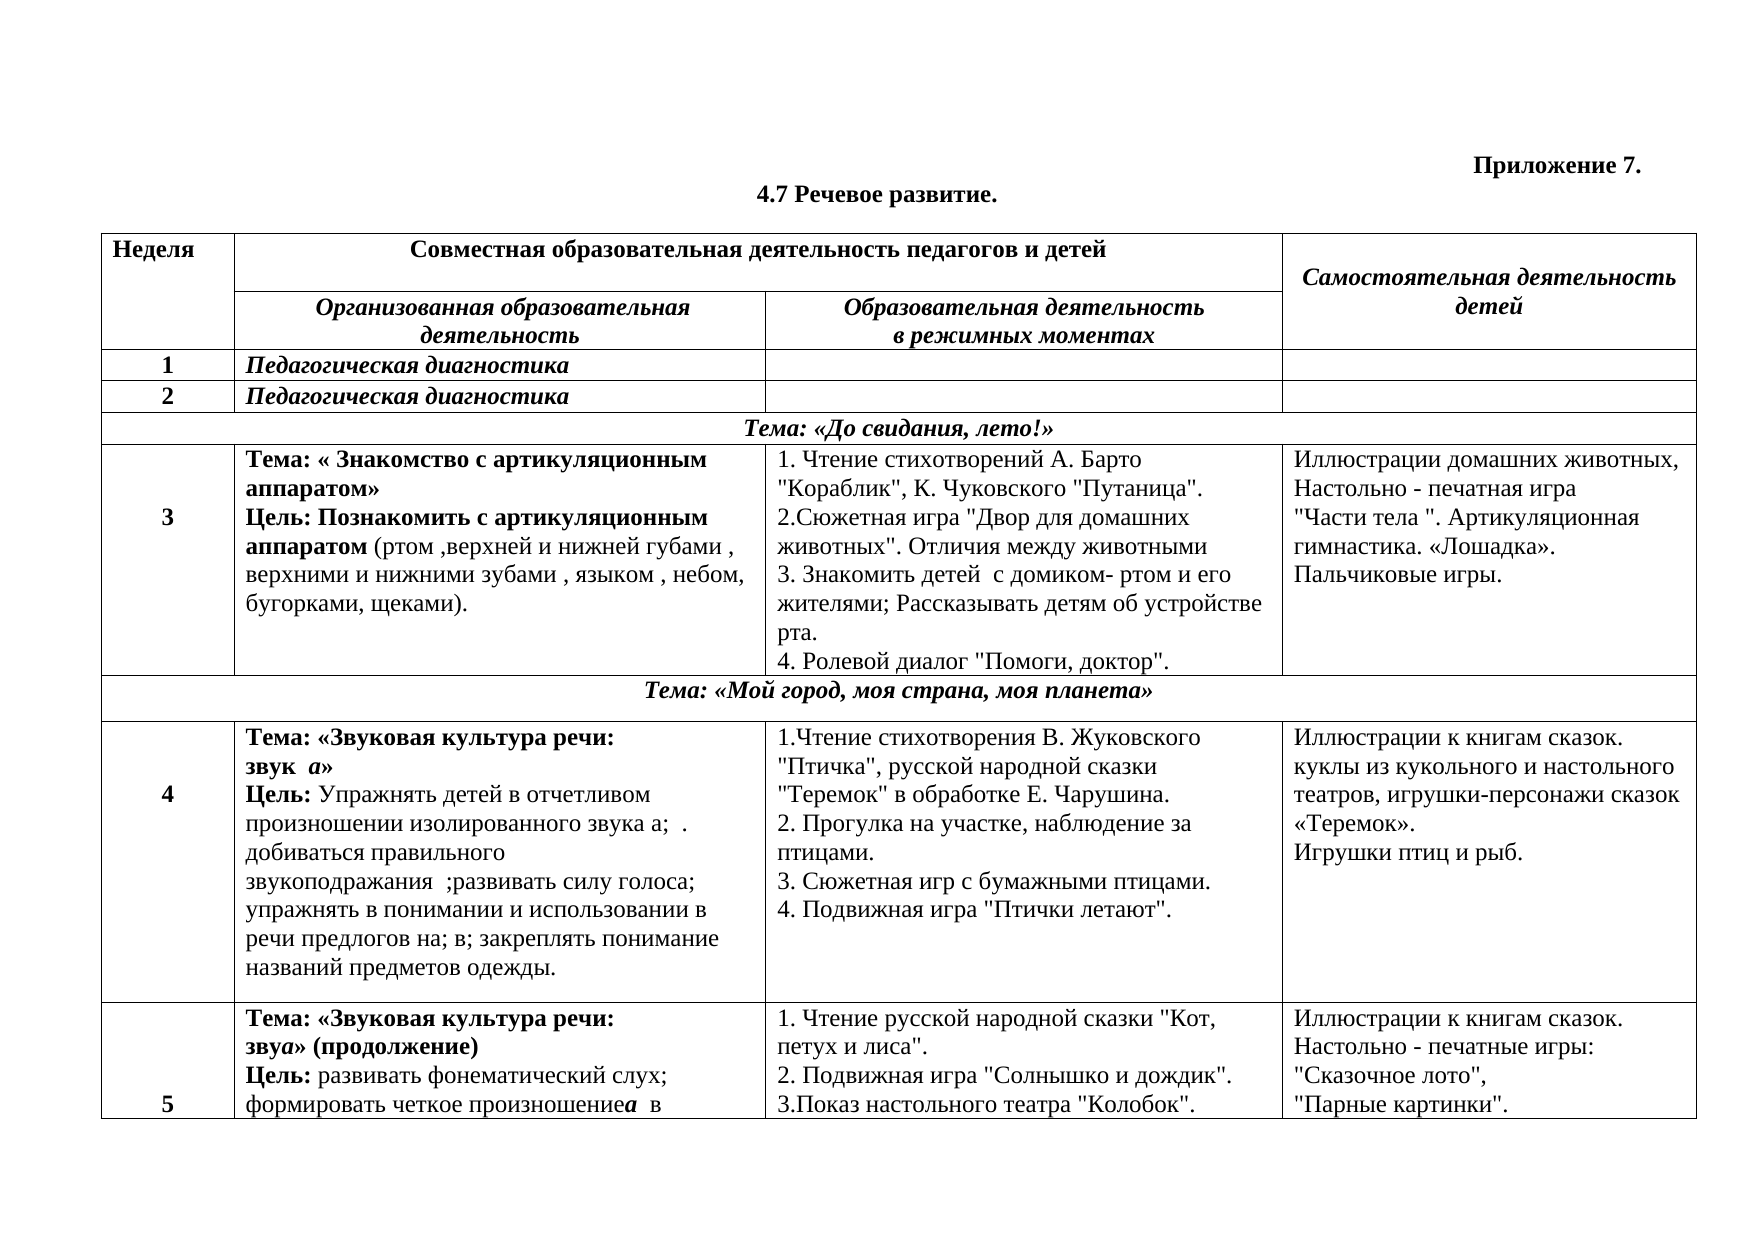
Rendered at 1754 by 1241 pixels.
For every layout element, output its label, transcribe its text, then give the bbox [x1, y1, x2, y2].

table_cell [235, 1003, 765, 1118]
table_cell [766, 350, 1282, 380]
table_cell Образовательная деятельность в режимных моментах [766, 292, 1282, 349]
text 4.7 Речевое развитие. [112, 179, 1641, 207]
table_cell 5 [102, 1003, 234, 1118]
table_cell Педагогическая диагностика [235, 350, 765, 380]
table_cell Иллюстрации к книгам сказок. куклы из кукольного и настольного театров, игрушки-персонажи сказок «Теремок». Игрушки птиц и рыб. [1283, 722, 1696, 1002]
table_header Неделя [102, 234, 234, 349]
table_cell 1.Чтение стихотворения В. Жуковского "Птичка", русской народной сказки "Теремок" в обработке Е. Чарушина. 2. Прогулка на участке, наблюдение за птицами. 3. Сюжетная игр с бумажными птицами. 4. Подвижная игра "Птички летают". [766, 722, 1282, 1002]
table_cell [1283, 381, 1696, 412]
table_cell 1. Чтение стихотворений А. Барто "Кораблик", К. Чуковского "Путаница". 2.Сюжетная игра "Двор для домашних животных". Отличия между животными 3. Знакомить детей с домиком- ртом и его жителями; Рассказывать детям об устройстве рта. 4. Ролевой диалог "Помоги, доктор". [766, 445, 1282, 674]
table_cell Организованная образовательная деятельность [235, 292, 765, 349]
table_cell [766, 381, 1282, 412]
table_cell 4 [102, 722, 234, 1002]
table_header Совместная образовательная деятельность педагогов и детей [235, 234, 1282, 291]
table_cell Тема: «До свидания, лето!» [102, 413, 1696, 443]
table_cell 2 [102, 381, 234, 412]
table_cell Педагогическая диагностика [235, 381, 765, 412]
text Приложение 7. [112, 150, 1641, 179]
table_cell Иллюстрации домашних животных, Настольно - печатная игра "Части тела ". Артикуляционная гимнастика. «Лошадка». Пальчиковые игры. [1283, 445, 1696, 674]
table_cell Тема: «Мой город, моя страна, моя планета» [102, 676, 1696, 721]
table_cell Тема: « Знакомство с артикуляционным аппаратом» Цель: Познакомить с артикуляционным аппаратом (ртом ,верхней и нижней губами , верхними и нижними зубами , языком , небом, бугорками, щеками). [235, 445, 765, 674]
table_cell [1283, 1003, 1696, 1118]
table_cell 3 [102, 445, 234, 674]
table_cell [766, 1003, 1282, 1118]
table_header Самостоятельная деятельность детей [1283, 234, 1696, 349]
table_cell [1283, 350, 1696, 380]
table_cell 1 [102, 350, 234, 380]
table_cell Тема: «Звуковая культура речи: звук а» Цель: Упражнять детей в отчетливом произношении изолированного звука а; . добиваться правильного звукоподражания ;развивать силу голоса; упражнять в понимании и использовании в речи предлогов на; в; закреплять понимание названий предметов одежды. [235, 722, 765, 1002]
